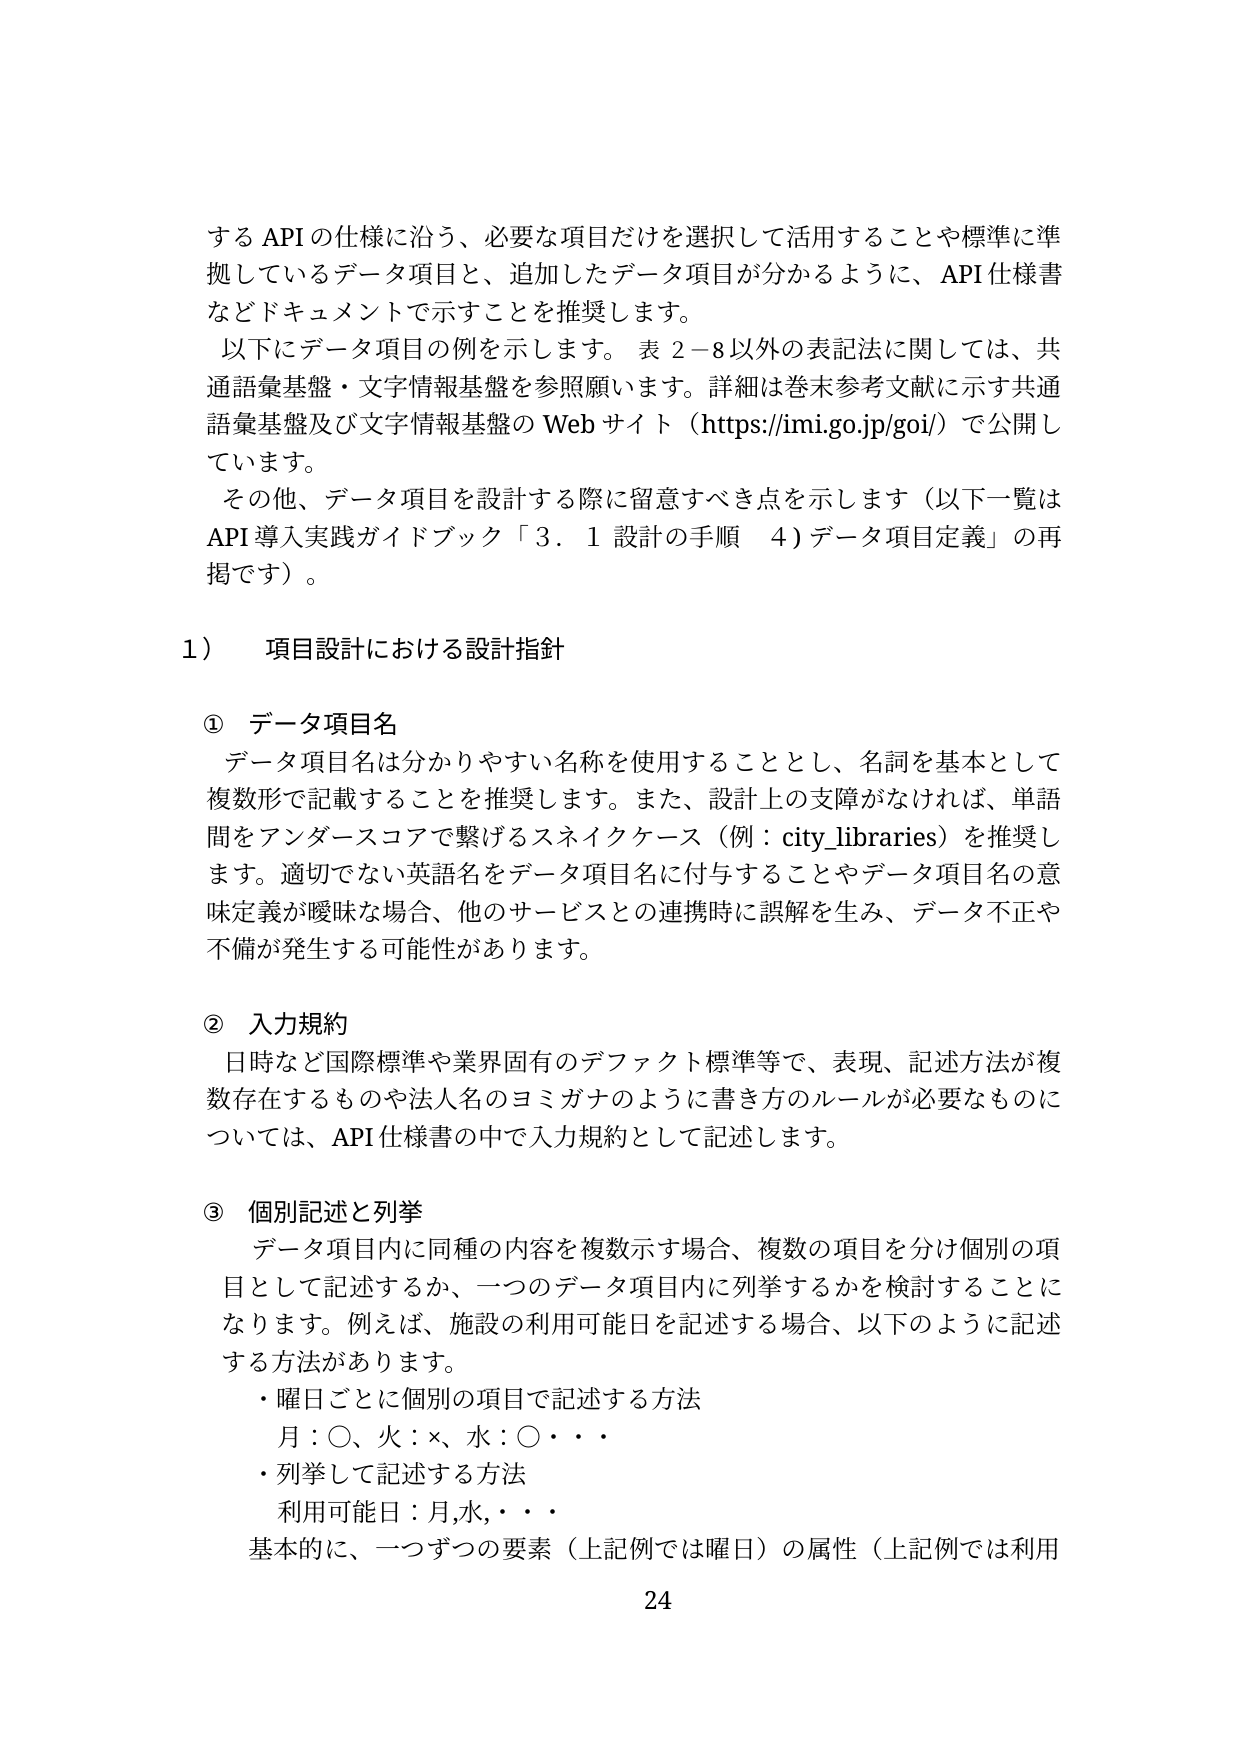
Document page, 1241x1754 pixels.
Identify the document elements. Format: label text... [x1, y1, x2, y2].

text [232, 1529, 1063, 1567]
subtitle 項目設計における設計指針 [177, 629, 1063, 667]
subtitle 個別記述と列挙 [202, 1192, 1063, 1229]
text ・曜日ごとに個別の項目で記述する方法 [251, 1379, 1063, 1417]
subtitle データ項目名 [202, 704, 1063, 742]
text その他、データ項目を設計する際に留意すべき点を示します（以下一覧はAPI導入実践ガイドブック「３．１ 設計の手順 ４) データ項目定義」の再掲です）。 [207, 479, 1063, 592]
text データ項目名は分かりやすい名称を使用することとし、名詞を基本として複数形で記載することを推奨します。また、設計上の支障がなければ、単語間をアンダースコアで繋げるスネイクケース（例：city_libraries）を推奨します。適切でない英語名をデータ項目名に付与することやデータ項目名の意味定義が曖昧な場合、他のサービスとの連携時に誤解を生み、データ不正や不備が発生する可能性があります。 [207, 742, 1063, 967]
text 日時など国際標準や業界固有のデファクト標準等で、表現、記述方法が複数存在するものや法人名のヨミガナのように書き方のルールが必要なものについては、API仕様書の中で入力規約として記述します。 [207, 1042, 1063, 1154]
subtitle 入力規約 [202, 1004, 1063, 1042]
text データ項目内に同種の内容を複数示す場合、複数の項目を分け個別の項目として記述するか、一つのデータ項目内に列挙するかを検討することになります。例えば、施設の利用可能日を記述する場合、以下のように記述する方法があります。 [221, 1229, 1063, 1379]
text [207, 217, 1063, 329]
text 利用可能日：月,水,・・・ [277, 1492, 1063, 1529]
text ・列挙して記述する方法 [251, 1454, 1063, 1492]
text 月：○、火：×、水：○・・・ [277, 1417, 1063, 1454]
